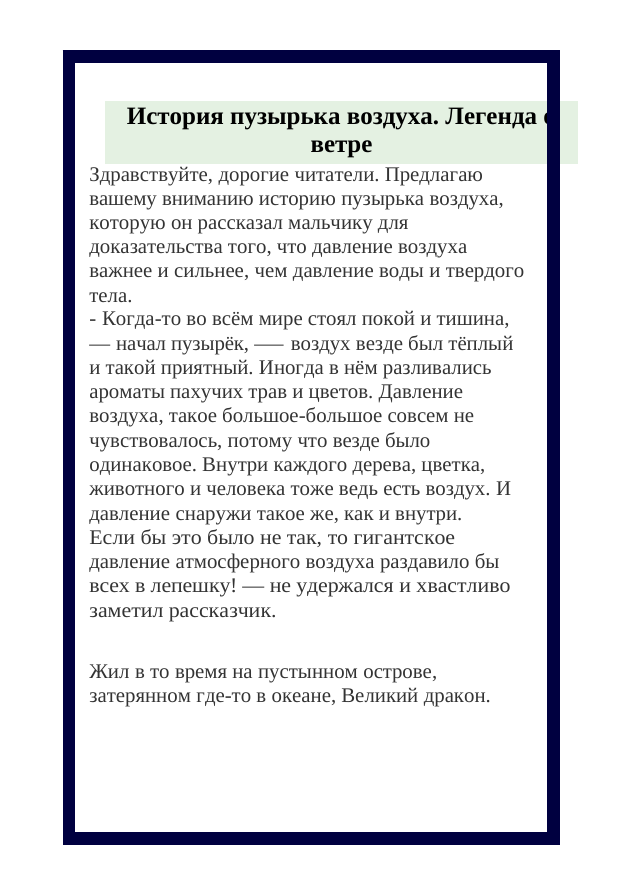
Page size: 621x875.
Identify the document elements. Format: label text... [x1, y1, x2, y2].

text вашему вниманию историю пузырька воздуха, которую он рассказал мальчику для доказательства того, что давление воздуха важнее и сильнее, чем давление воды и твердого тела. [89, 186, 533, 307]
text Если бы это было не так, то гигантское давление атмосферного воздуха раздавило бы всех в лепешку! — не удержался и хвастливо заметил рассказчик. [89, 525, 533, 622]
list начал пузырёк, — воздух везде был тёплый и такой приятный. Иногда в нём разливались ароматы пахучих трав и цветов. Давление воздуха, такое большое-большое совсем не чувствовалось, потому что везде было одинаковое. Внутри каждого дерева, цветка, животного и человека тоже ведь есть воздух. И давление снаружи такое же, как и внутри. [89, 331, 528, 524]
text Жил в то время на пустынном острове, затерянном где-то в океане, Великий дракон. [89, 659, 533, 707]
text Здравствуйте, дорогие читатели. Предлагаю [89, 164, 547, 186]
list Когда-то во всём мире стоял покой и тишина, [89, 307, 547, 330]
